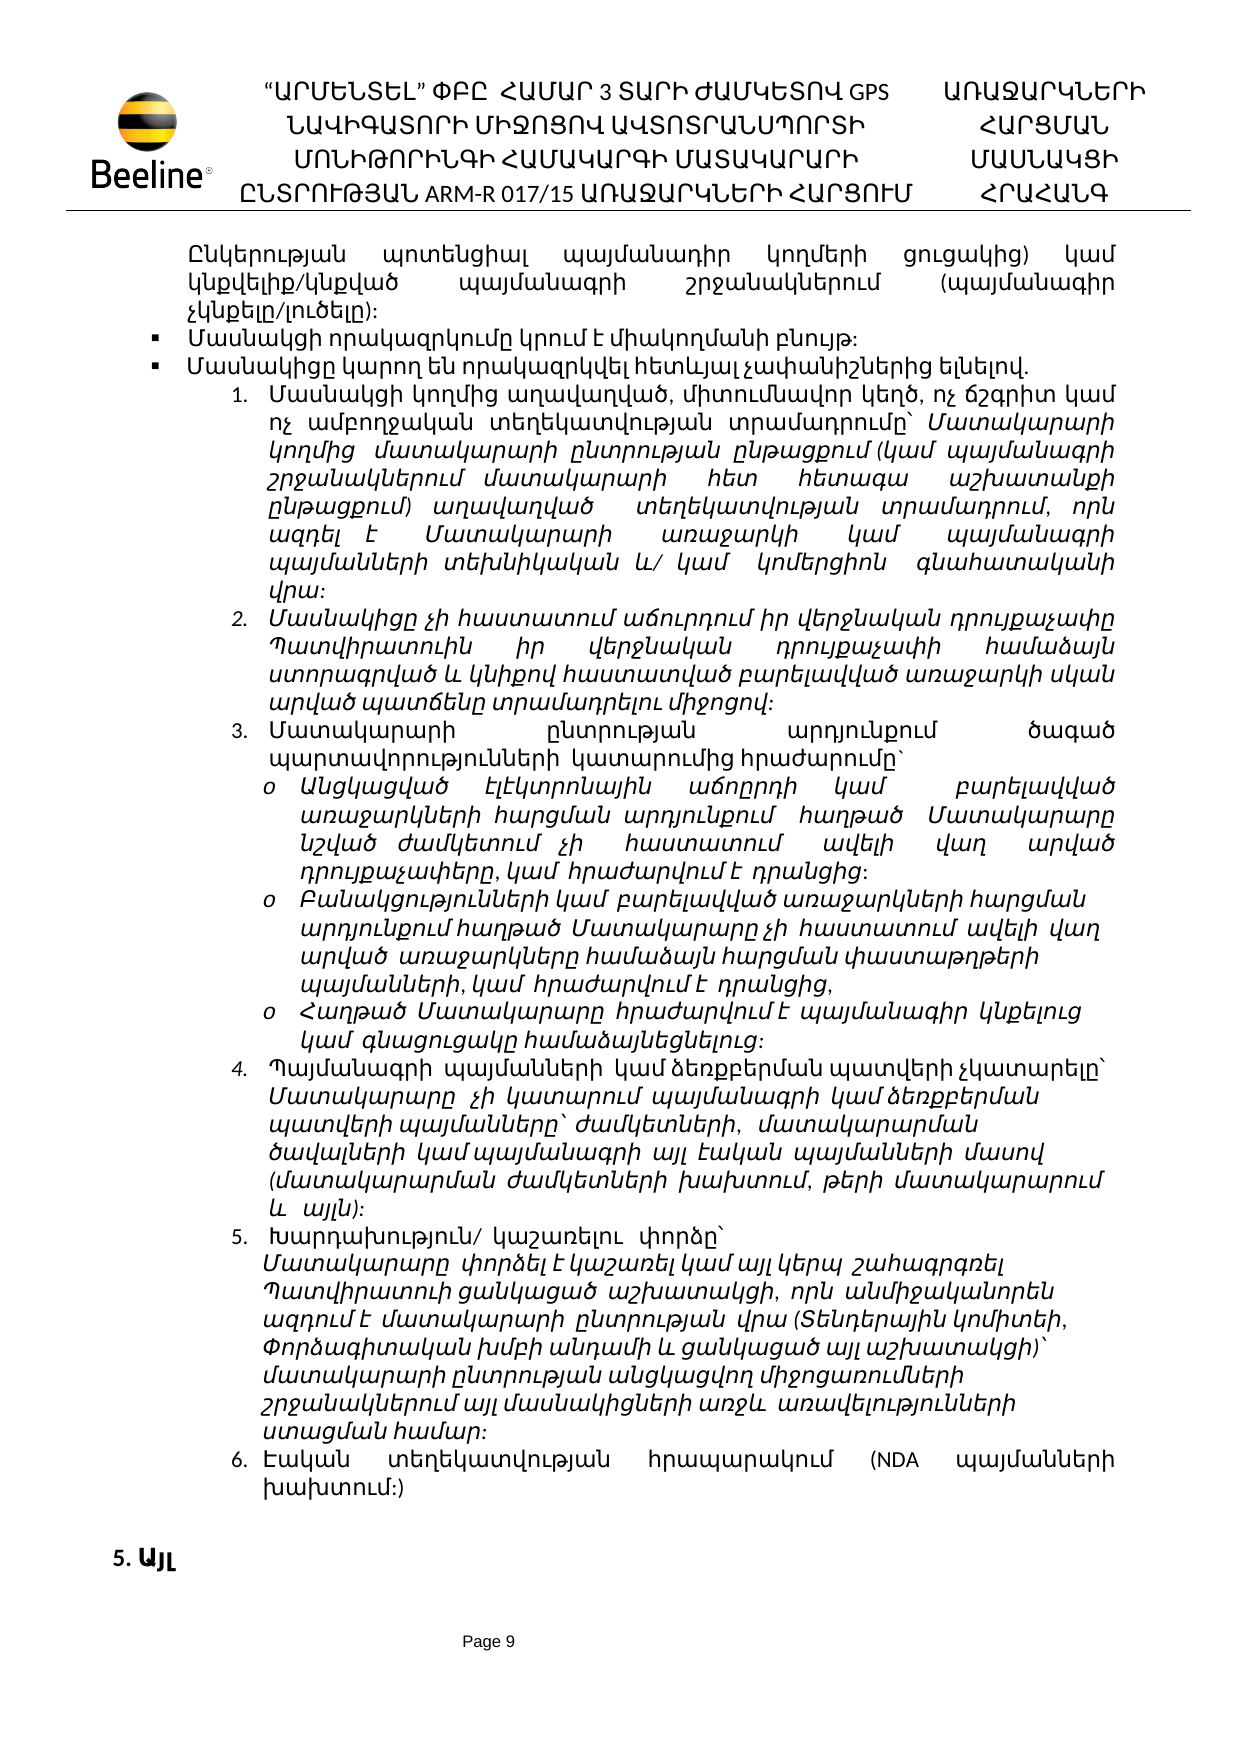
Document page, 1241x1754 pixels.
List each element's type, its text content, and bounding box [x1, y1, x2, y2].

list Մասնակիցը կարող են որակազրկվել հետևյալ չափանիշներից ելնելով. [150, 352, 1116, 380]
list Մասնակցի որակազրկումը կրում է միակողմանի բնույթ: [150, 324, 1116, 352]
text Մատակարարը փորձել է կաշառել կամ այլ կերպ շահագրգռել Պատվիրատուի ցանկացած աշխատակցի, որն անմիջականորեն ազդում է մատակարարի ընտրության վրա (Տենդերային կոմիտեի, Փորձագիտական խմբի անդամի և ցանկացած այլ աշխատակցի)՝ մատակարարի ընտրության անցկացվող միջոցառումների շրջանակներում այլ մասնակիցների առջև առավելությունների ստացման համար: [262, 1250, 1116, 1445]
list Մասնակցի կողմից աղավաղված, միտումնավոր կեղծ, ոչ ճշգրիտ կամ ոչ ամբողջական տեղեկատվության տրամադրումը՝ Մատակարարի կողմից մատակարարի ընտրության ընթացքում (կամ պայմանագրի շրջանակներում մատակարարի հետ հետագա աշխատանքի ընթացքում) աղավաղված տեղեկատվության տրամադրում, որն ազդել է Մատակարարի առաջարկի կամ պայմանագրի պայմանների տեխնիկական և/ կամ կոմերցիոն գնահատականի վրա: [231, 380, 1116, 604]
list Բանակցությունների կամ բարելավված առաջարկների հարցման արդյունքում հաղթած Մատակարարը չի հաստատում ավելի վաղ արված առաջարկները համաձայն հարցման փաստաթղթերի պայմանների, կամ հրաժարվում է դրանցից, [262, 886, 1116, 998]
list Էական տեղեկատվության հրապարակում (NDA պայմանների խախտում:) [231, 1445, 1116, 1501]
list Պայմանագրի պայմանների կամ ձեռքբերման պատվերի չկատարելը՝ Մատակարարը չի կատարում պայմանագրի կամ ձեռքբերման պատվերի պայմանները՝ ժամկետների, մատակարարման ծավալների կամ պայմանագրի այլ էական պայմանների մասով (մատակարարման ժամկետների խախտում, թերի մատակարարում և այլն): [231, 1054, 1116, 1222]
list Անցկացված էլէկտրոնային աճոըրդի կամ բարելավված առաջարկների հարցման արդյունքում հաղթած Մատակարարը նշված ժամկետում չի հաստատում ավելի վաղ արված դրույքաչափերը, կամ հրաժարվում է դրանցից: [262, 772, 1116, 886]
list Հաղթած Մատակարարը հրաժարվում է պայմանագիր կնքելուց կամ գնացուցակը համաձայնեցնելուց: [262, 998, 1116, 1054]
list Մատակարարի ընտրության արդյունքում ծագած պարտավորությունների կատարումից հրաժարումը` [231, 716, 1116, 772]
list Մասնակիցը չի հաստատում աճուրդում իր վերջնական դրույքաչափը Պատվիրատուին իր վերջնական դրույքաչափի համաձայն ստորագրված և կնիքով հաստատված բարելավված առաջարկի սկան արված պատճենը տրամադրելու միջոցով: [231, 604, 1116, 716]
list Խարդախություն/ կաշառելու փորձը՝ [231, 1222, 1116, 1250]
text 5. Այլ [112, 1543, 1116, 1573]
picture [76, 73, 216, 202]
